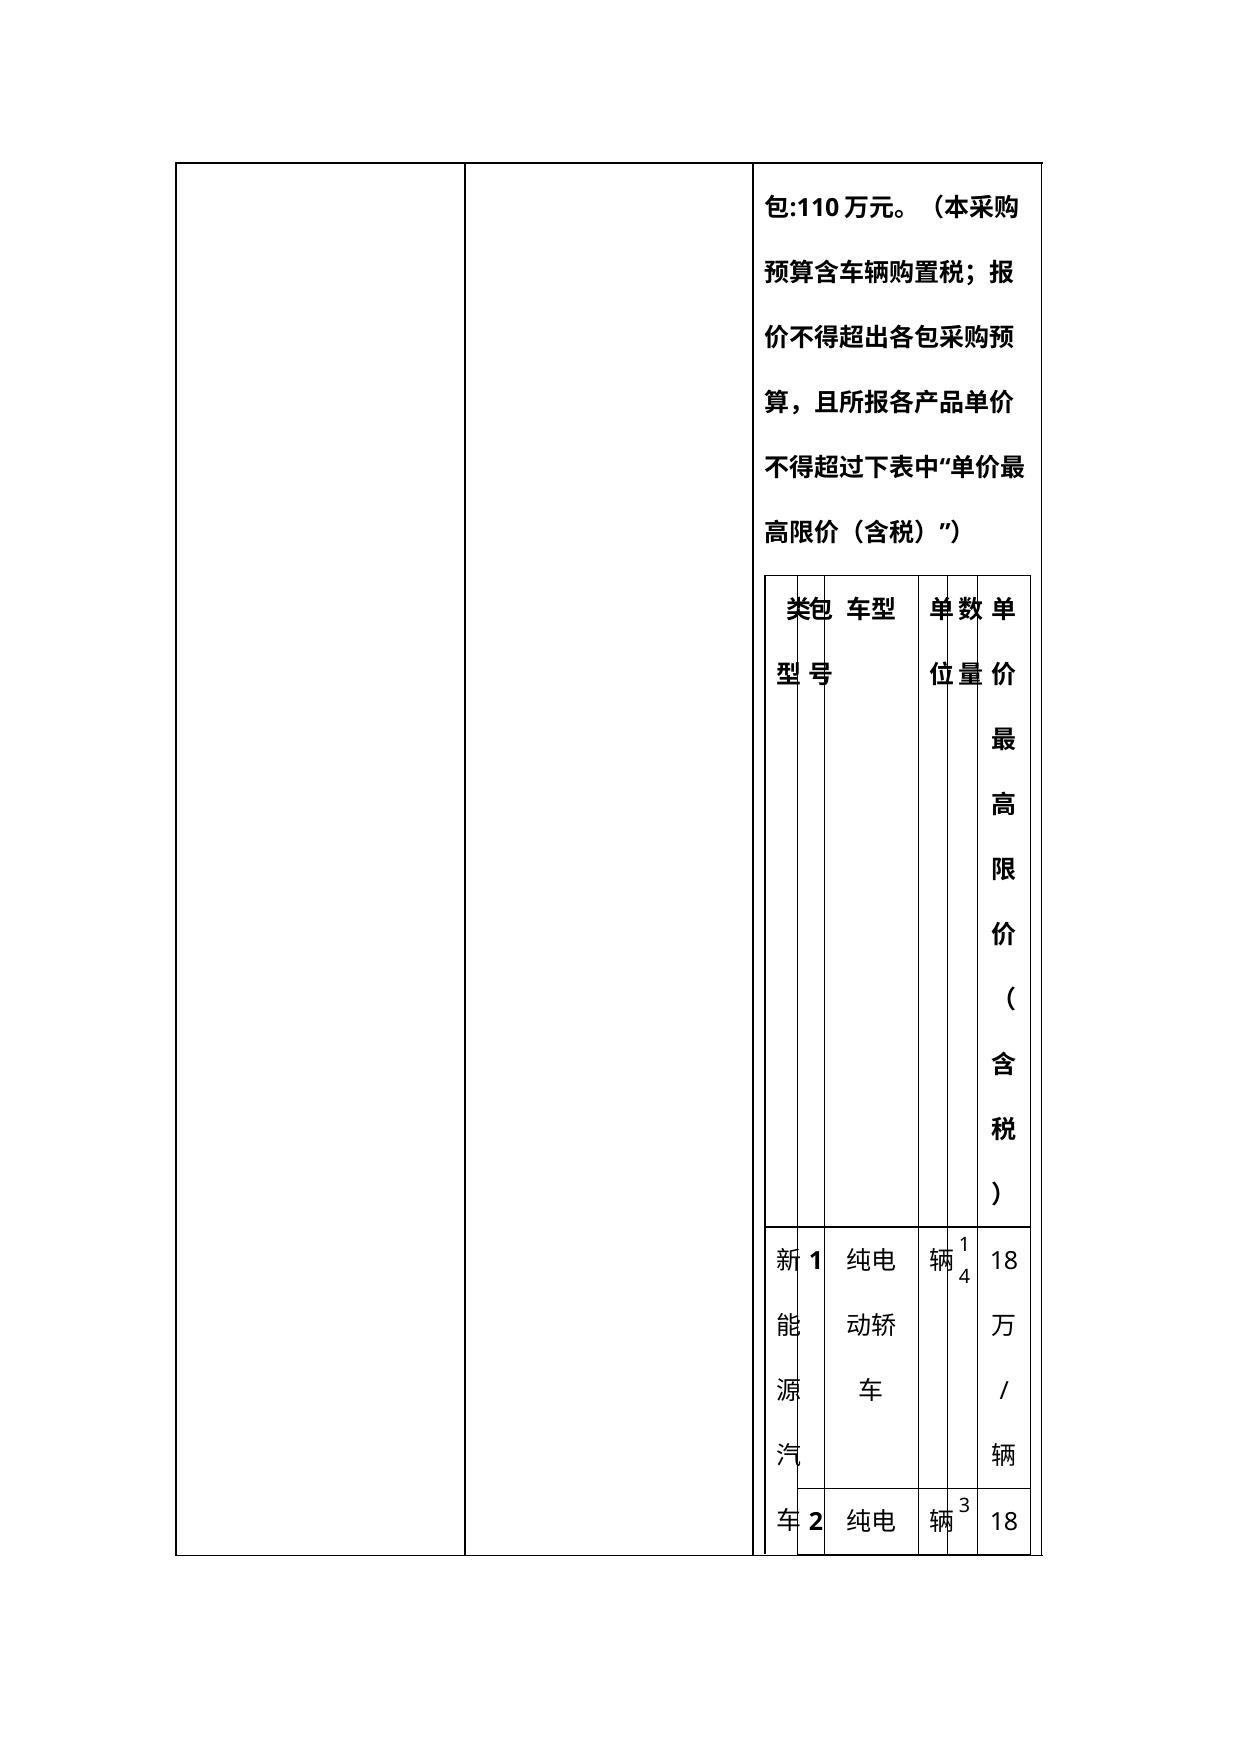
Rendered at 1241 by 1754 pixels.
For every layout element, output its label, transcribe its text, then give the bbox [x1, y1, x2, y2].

table_cell ★ [177, 164, 464, 1554]
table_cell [754, 164, 1041, 1554]
table_cell 6 [466, 164, 752, 1554]
